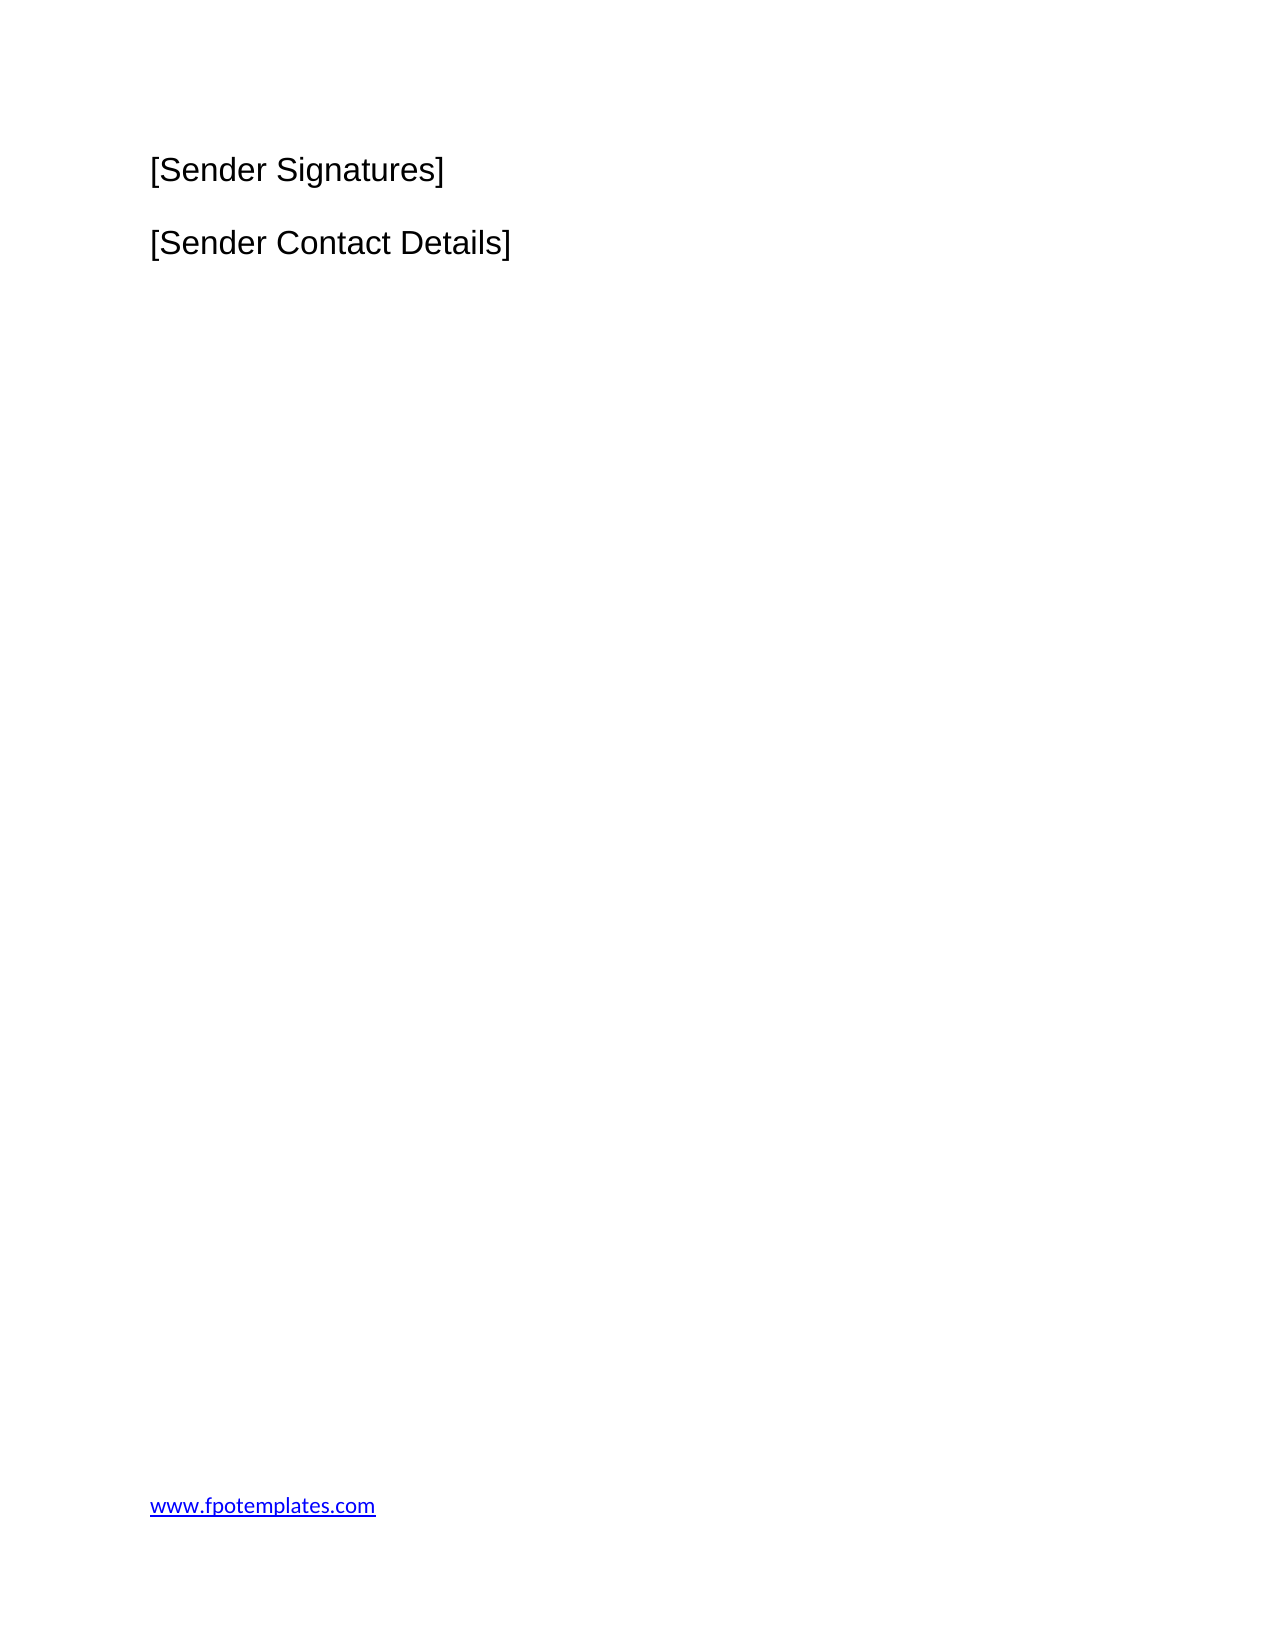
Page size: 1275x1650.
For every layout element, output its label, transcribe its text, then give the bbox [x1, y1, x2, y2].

text [Sender Contact Details] [150, 223, 1125, 262]
text [Sender Signatures] [150, 150, 1125, 188]
